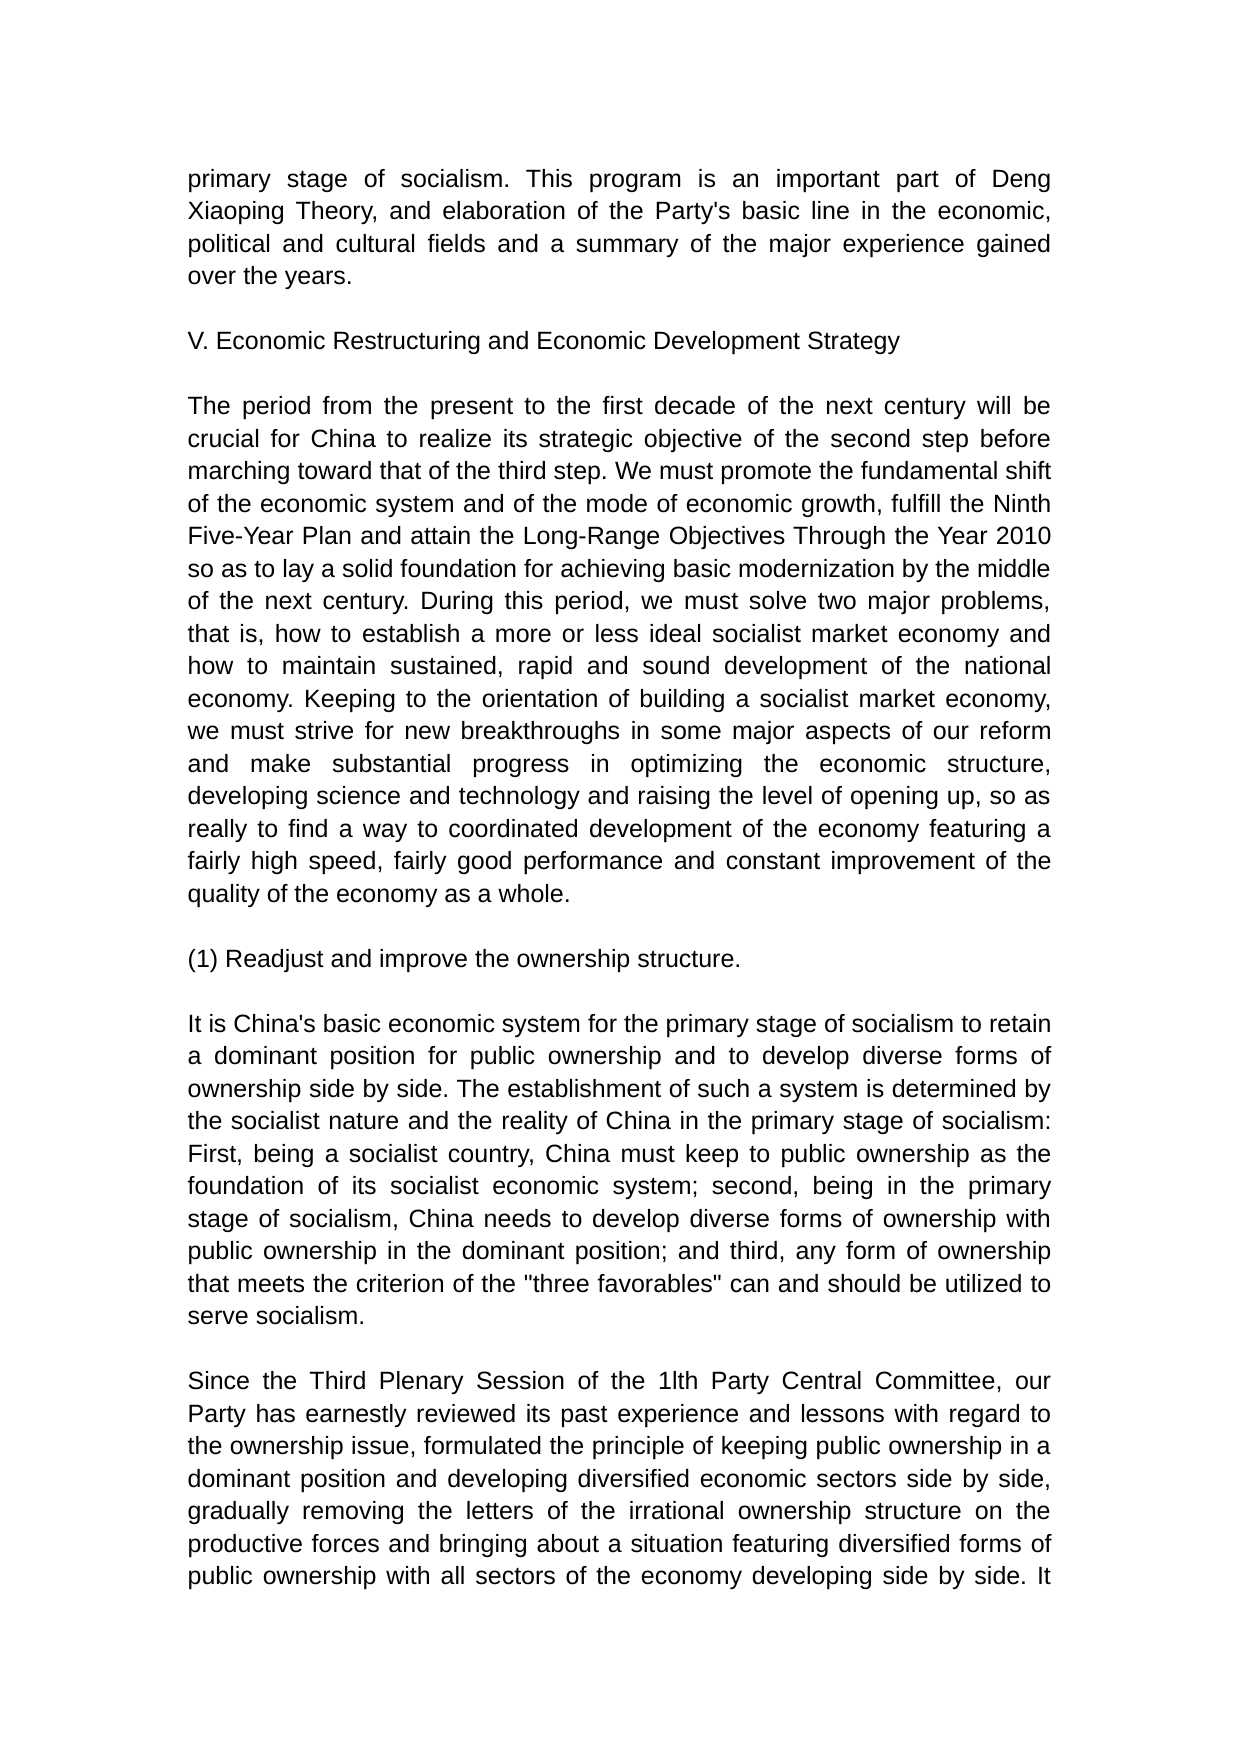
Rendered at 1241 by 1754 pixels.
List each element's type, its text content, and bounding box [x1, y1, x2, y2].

text V. Economic Restructuring and Economic Development Strategy [187, 324, 1053, 357]
text The period from the present to the first decade of the next century will be crucial for China to realize its strategic objective of the second step before marching toward that of the third step. We must promote the fundamental shift of the economic system and of the mode of economic growth, fulfill the Ninth Five-Year Plan and attain the Long-Range Objectives Through the Year 2010 so as to lay a solid foundation for achieving basic modernization by the middle of the next century. During this period, we must solve two major problems, that is, how to establish a more or less ideal socialist market economy and how to maintain sustained, rapid and sound development of the national economy. Keeping to the orientation of building a socialist market economy, we must strive for new breakthroughs in some major aspects of our reform and make substantial progress in optimizing the economic structure, developing science and technology and raising the level of opening up, so as really to find a way to coordinated development of the economy featuring a fairly high speed, fairly good performance and constant improvement of the quality of the economy as a whole. [187, 389, 1053, 909]
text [187, 1364, 1053, 1592]
text It is China's basic economic system for the primary stage of socialism to retain a dominant position for public ownership and to develop diverse forms of ownership side by side. The establishment of such a system is determined by the socialist nature and the reality of China in the primary stage of socialism: First, being a socialist country, China must keep to public ownership as the foundation of its socialist economic system; second, being in the primary stage of socialism, China needs to develop diverse forms of ownership with public ownership in the dominant position; and third, any form of ownership that meets the criterion of the "three favorables" can and should be utilized to serve socialism. [187, 1007, 1053, 1332]
text (1) Readjust and improve the ownership structure. [187, 942, 1053, 974]
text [187, 162, 1053, 292]
